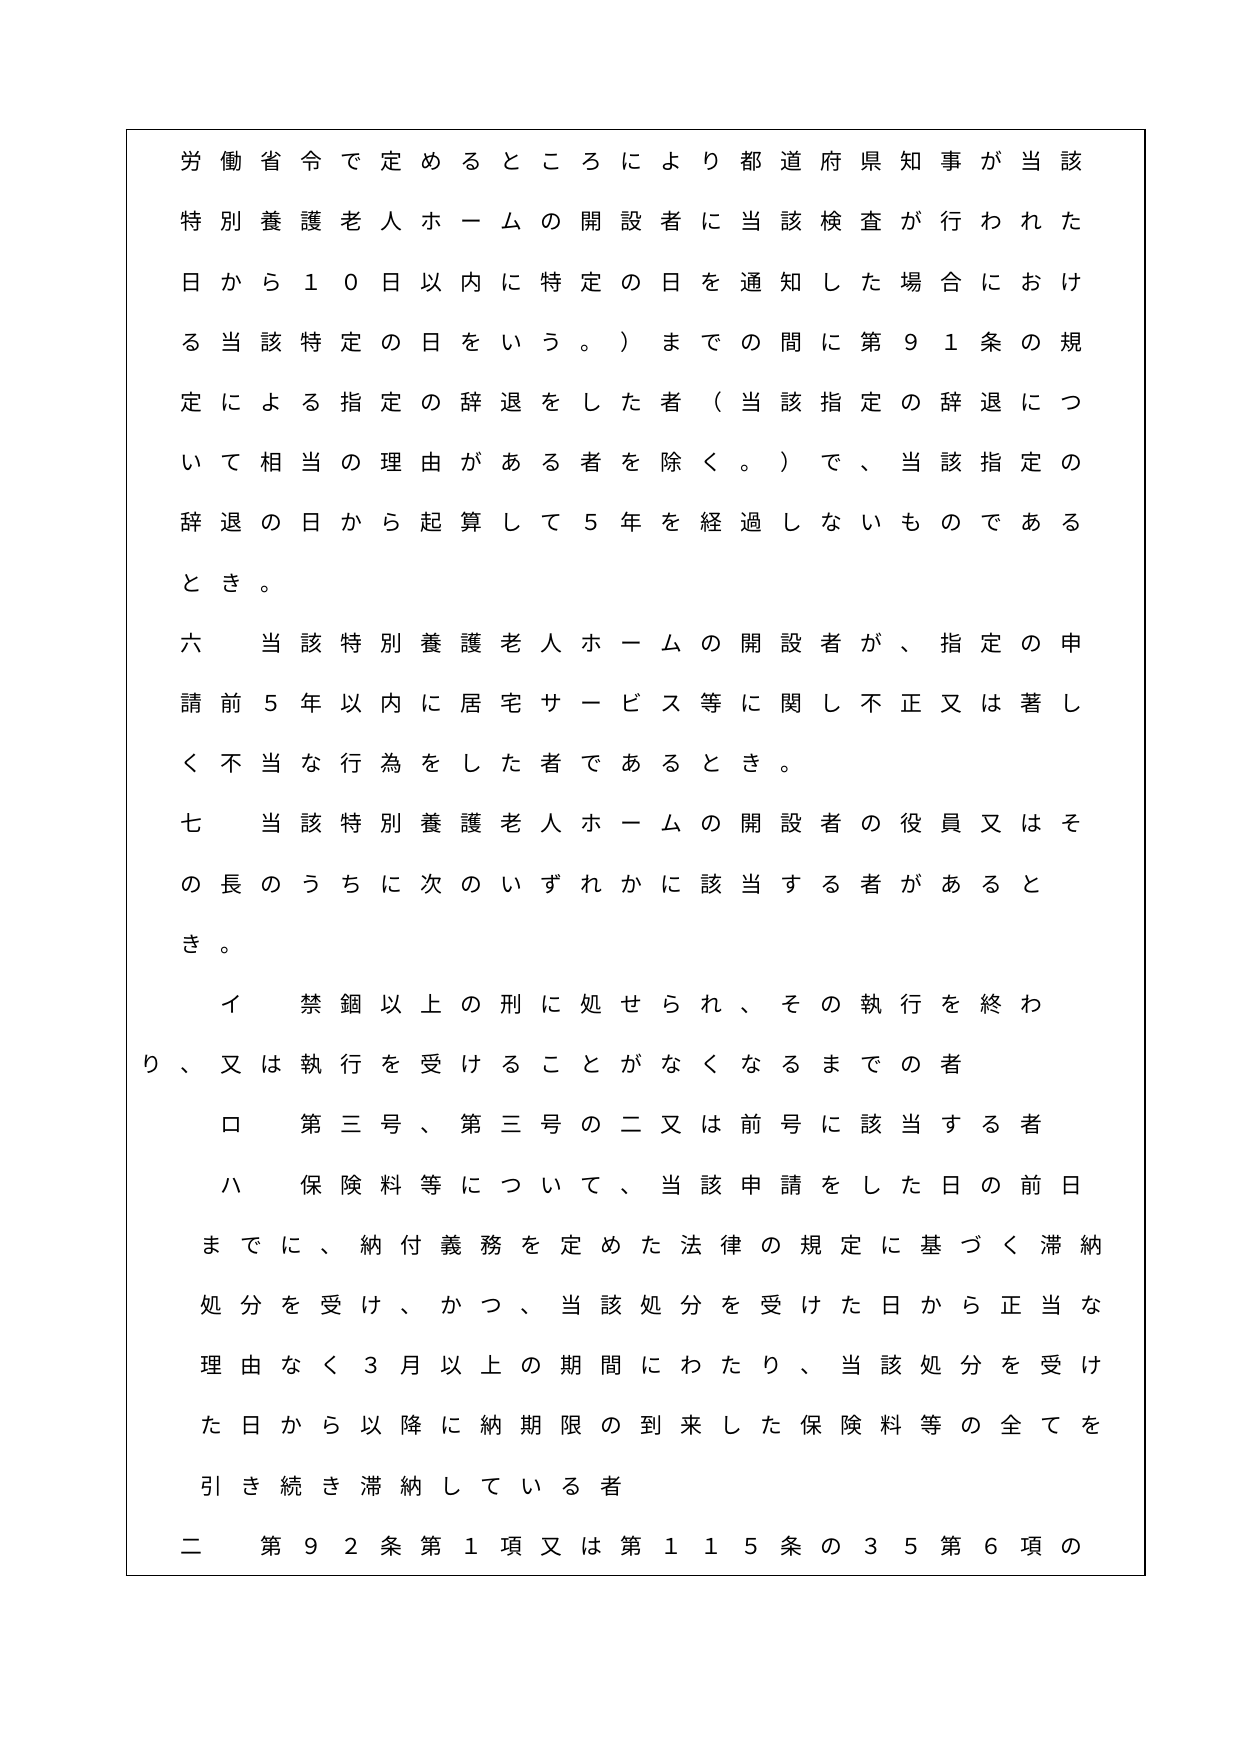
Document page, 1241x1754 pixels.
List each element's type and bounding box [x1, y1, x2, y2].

table_header [127, 130, 1144, 1575]
